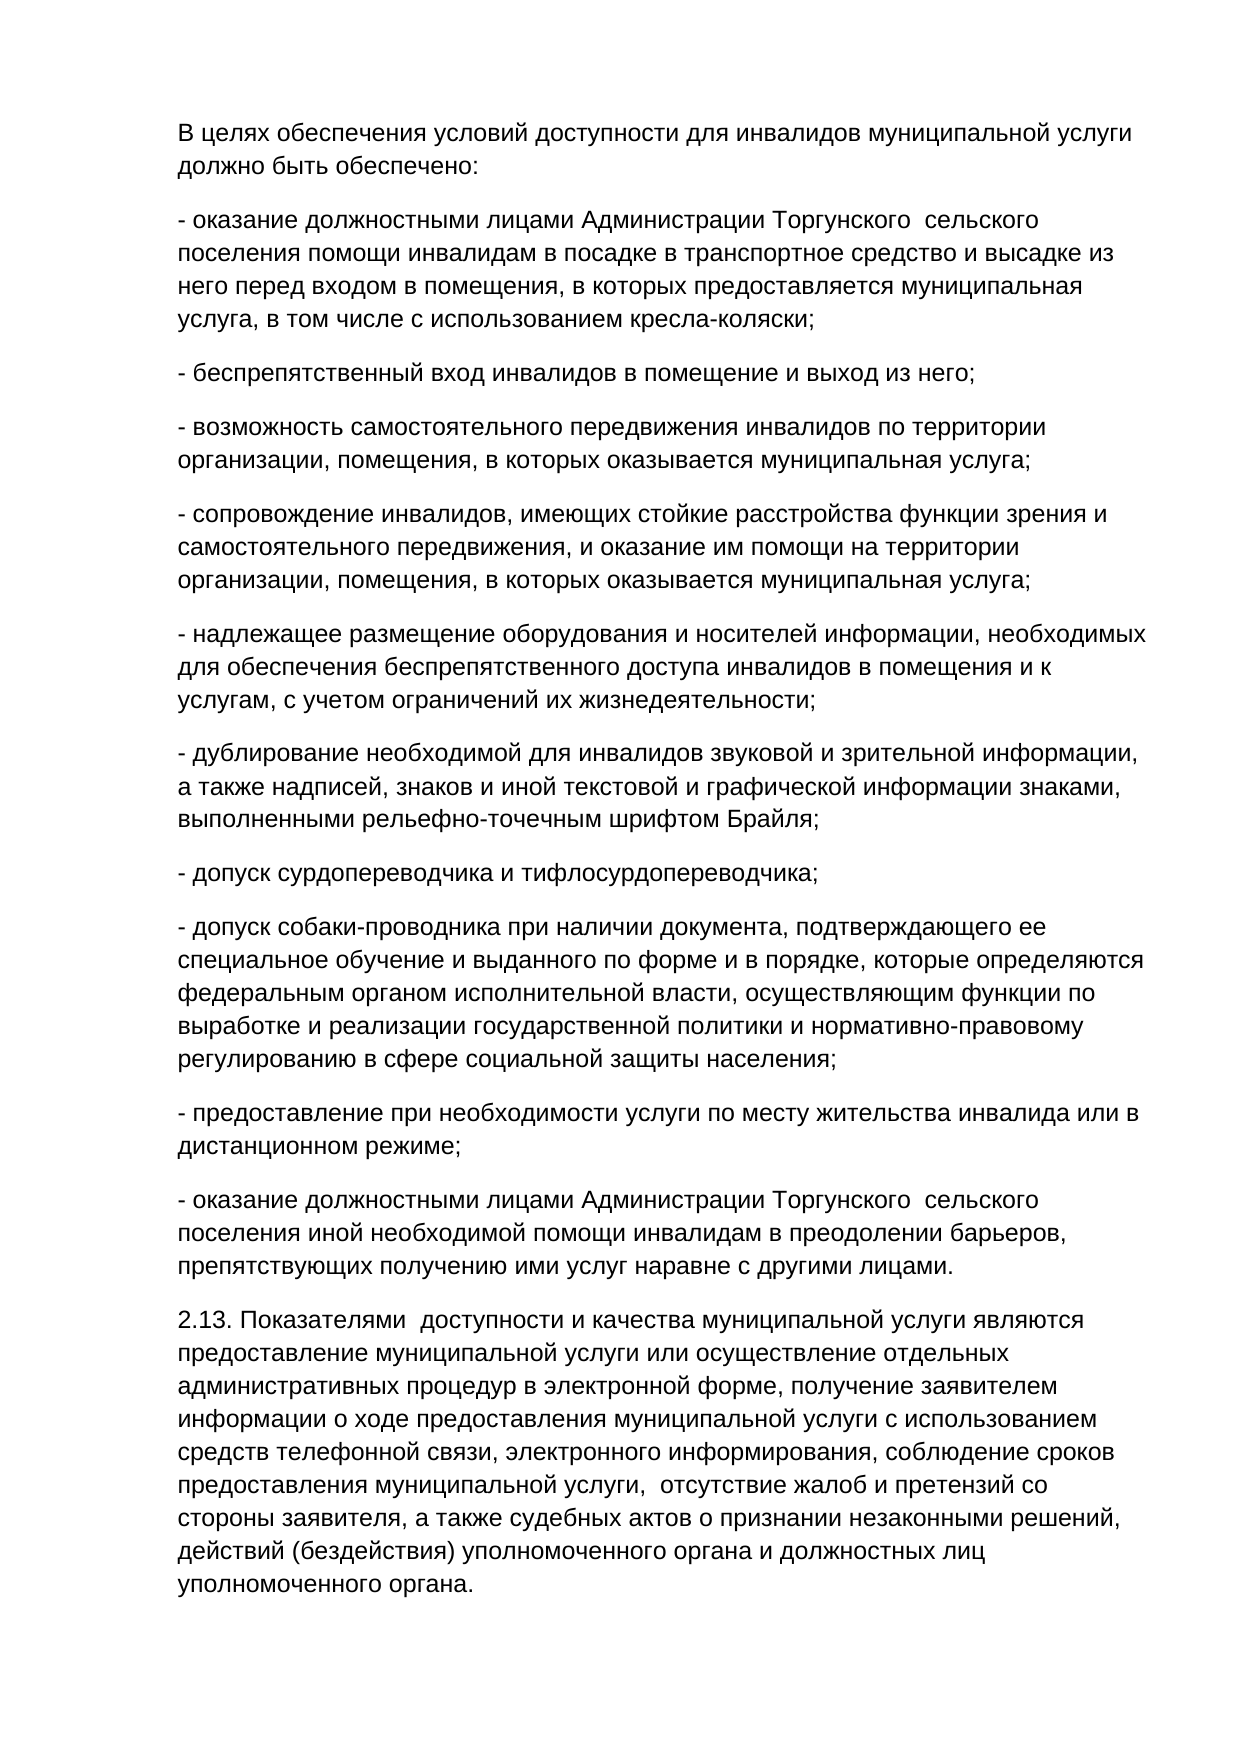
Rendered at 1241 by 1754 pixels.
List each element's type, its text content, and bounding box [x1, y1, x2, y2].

text - надлежащее размещение оборудования и носителей информации, необходимых для обеспечения беспрепятственного доступа инвалидов в помещения и к услугам, с учетом ограничений их жизнедеятельности; [177, 618, 1152, 713]
text - сопровождение инвалидов, имеющих стойкие расстройства функции зрения и самостоятельного передвижения, и оказание им помощи на территории организации, помещения, в которых оказывается муниципальная услуга; [177, 499, 1152, 593]
text - оказание должностными лицами Администрации Торгунского сельского поселения иной необходимой помощи инвалидам в преодолении барьеров, препятствующих получению ими услуг наравне с другими лицами. [177, 1185, 1152, 1280]
text - оказание должностными лицами Администрации Торгунского сельского поселения помощи инвалидам в посадке в транспортное средство и высадке из него перед входом в помещения, в которых предоставляется муниципальная услуга, в том числе с использованием кресла-коляски; [177, 205, 1152, 333]
text - предоставление при необходимости услуги по месту жительства инвалида или в дистанционном режиме; [177, 1098, 1152, 1160]
text - дублирование необходимой для инвалидов звуковой и зрительной информации, а также надписей, знаков и иной текстовой и графической информации знаками, выполненными рельефно-точечным шрифтом Брайля; [177, 738, 1152, 833]
text - допуск собаки-проводника при наличии документа, подтверждающего ее специальное обучение и выданного по форме и в порядке, которые определяются федеральным органом исполнительной власти, осуществляющим функции по выработке и реализации государственной политики и нормативно-правовому регулированию в сфере социальной защиты населения; [177, 912, 1152, 1073]
text - возможность самостоятельного передвижения инвалидов по территории организации, помещения, в которых оказывается муниципальная услуга; [177, 412, 1152, 473]
text 2.13. Показателями доступности и качества муниципальной услуги являются предоставление муниципальной услуги или осуществление отдельных административных процедур в электронной форме, получение заявителем информации о ходе предоставления муниципальной услуги с использованием средств телефонной связи, электронного информирования, соблюдение сроков предоставления муниципальной услуги, отсутствие жалоб и претензий со стороны заявителя, а также судебных актов о признании незаконными решений, действий (бездействия) уполномоченного органа и должностных лиц уполномоченного органа. [177, 1305, 1152, 1598]
text - допуск сурдопереводчика и тифлосурдопереводчика; [177, 858, 1152, 887]
text В целях обеспечения условий доступности для инвалидов муниципальной услуги должно быть обеспечено: [177, 118, 1152, 180]
text - беспрепятственный вход инвалидов в помещение и выход из него; [177, 358, 1152, 387]
